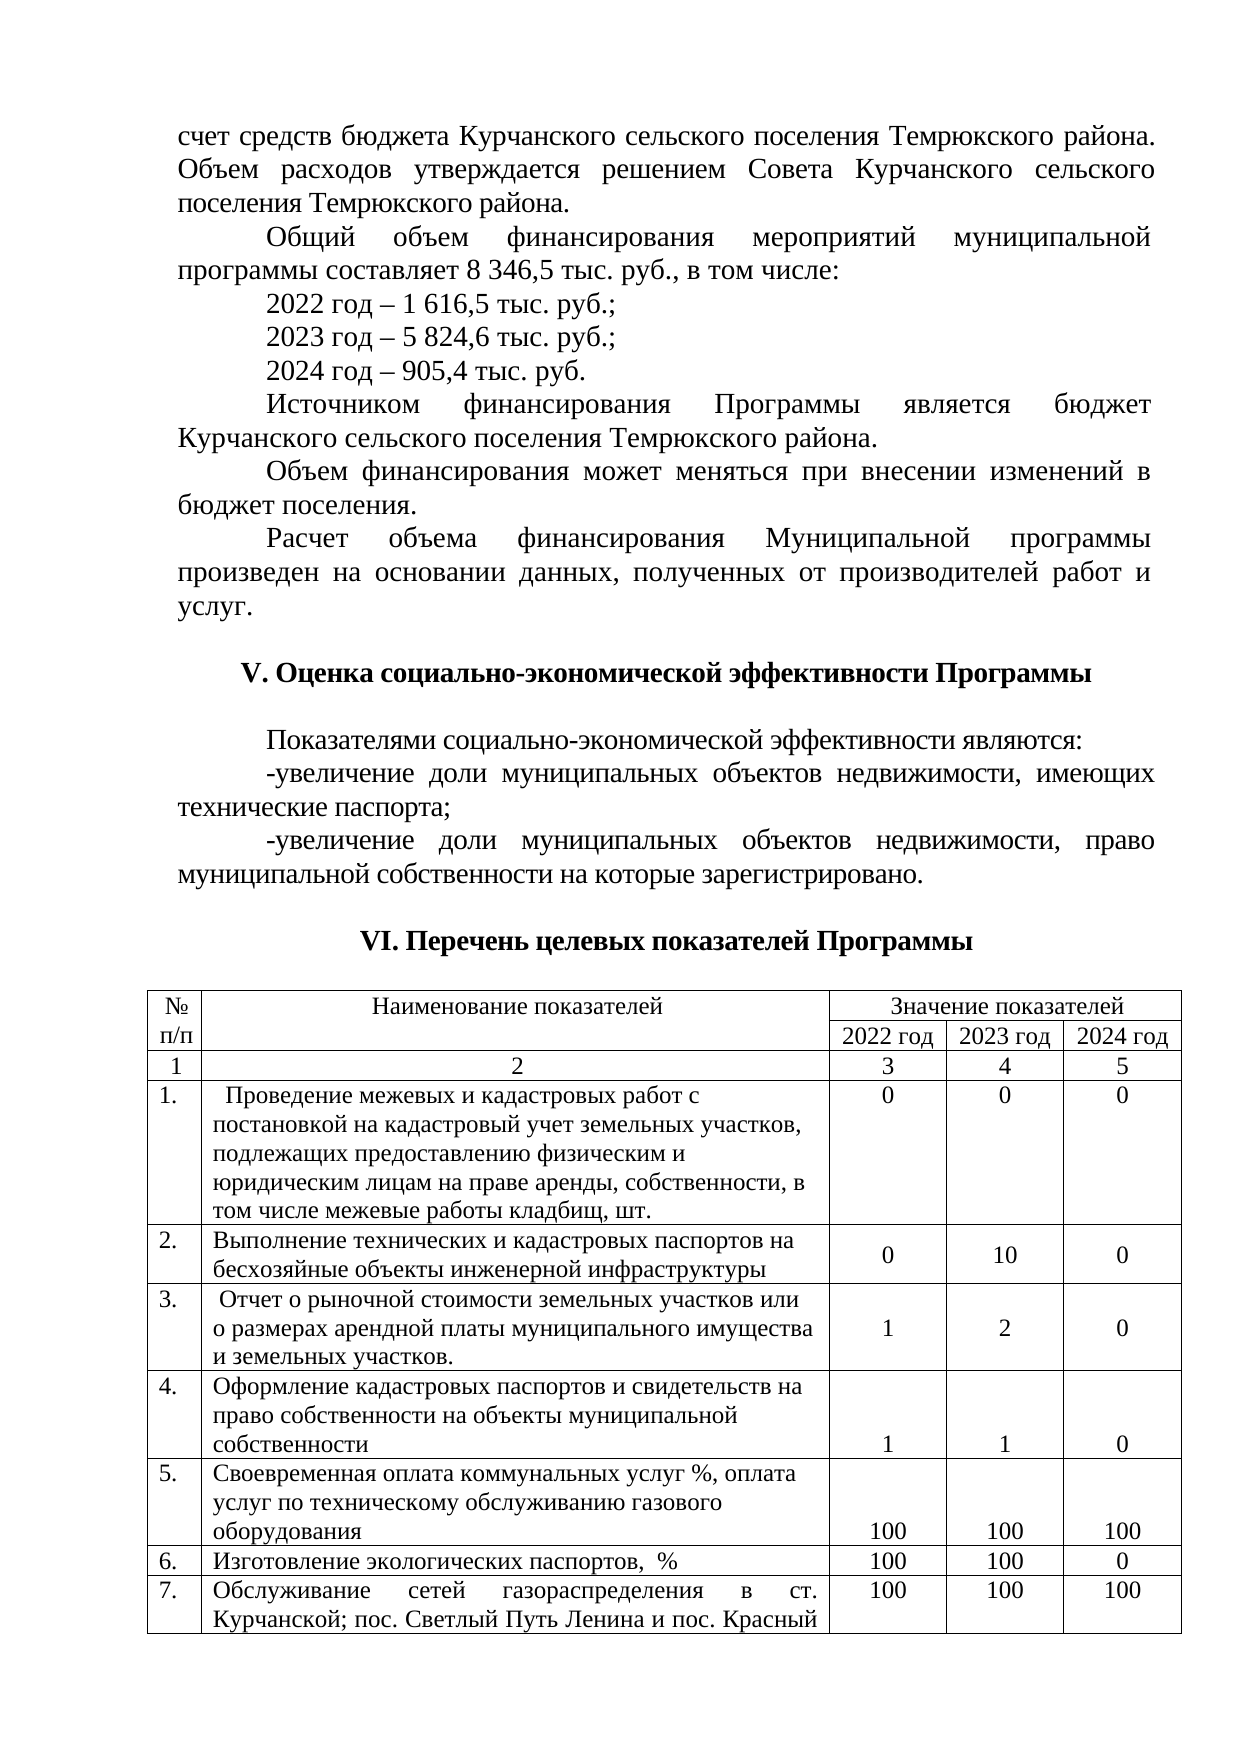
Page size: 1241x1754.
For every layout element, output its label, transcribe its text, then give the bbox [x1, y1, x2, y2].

table_cell Проведение межевых и кадастровых работ с постановкой на кадастровый учет земельных участков, подлежащих предоставлению физическим и юридическим лицам на праве аренды, собственности, в том числе межевые работы кладбищ, шт. [202, 1081, 829, 1224]
table_cell 2 [947, 1284, 1063, 1370]
text 2024 год – 905,4 тыс. руб. [177, 353, 1152, 386]
table_cell 0 [1064, 1081, 1181, 1224]
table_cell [202, 1576, 829, 1633]
table_cell 100 [947, 1459, 1063, 1545]
table_header Значение показателей [830, 991, 1181, 1020]
table_cell [148, 1576, 201, 1633]
table_cell 5 [1064, 1051, 1181, 1079]
table_cell 2023 год [947, 1021, 1063, 1050]
text 2022 год – 1 616,5 тыс. руб.; [177, 286, 1152, 319]
table_cell 100 [947, 1546, 1063, 1574]
text V. Оценка социально-экономической эффективности Программы [177, 655, 1156, 688]
table_cell 0 [947, 1081, 1063, 1224]
table_header Наименование показателей [202, 991, 829, 1050]
table_cell [148, 1371, 201, 1457]
table_cell Изготовление экологических паспортов, % [202, 1546, 829, 1574]
table_cell 0 [830, 1225, 946, 1283]
table_cell 0 [1064, 1284, 1181, 1370]
table_cell 2 [202, 1051, 829, 1079]
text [177, 118, 1156, 219]
table_cell 100 [1064, 1576, 1181, 1633]
table_cell 100 [830, 1459, 946, 1545]
table_cell [148, 1225, 201, 1283]
table_cell 100 [830, 1546, 946, 1574]
table_cell 2024 год [1064, 1021, 1181, 1050]
table_cell 1 [148, 1051, 201, 1079]
text Источником финансирования Программы является бюджет Курчанского сельского поселения Темрюкского района. [177, 386, 1152, 453]
text Расчет объема финансирования Муниципальной программы произведен на основании данных, полученных от производителей работ и услуг. [177, 521, 1152, 621]
table_cell 10 [947, 1225, 1063, 1283]
table_cell [148, 1546, 201, 1574]
text Объем финансирования может меняться при внесении изменений в бюджет поселения. [177, 453, 1152, 521]
table_cell 1 [947, 1371, 1063, 1457]
table_cell [148, 1284, 201, 1370]
table_header № п/п [148, 991, 201, 1050]
table_cell 1 [830, 1371, 946, 1457]
table_cell 0 [830, 1081, 946, 1224]
table_cell Оформление кадастровых паспортов и свидетельств на право собственности на объекты муниципальной собственности [202, 1371, 829, 1457]
table_cell 4 [947, 1051, 1063, 1079]
table_cell 100 [830, 1576, 946, 1633]
table_cell 1 [830, 1284, 946, 1370]
table_cell 0 [1064, 1225, 1181, 1283]
text VI. Перечень целевых показателей Программы [177, 923, 1156, 957]
table_cell [148, 1459, 201, 1545]
table_cell 100 [947, 1576, 1063, 1633]
table_cell Своевременная оплата коммунальных услуг %, оплата услуг по техническому обслуживанию газового оборудования [202, 1459, 829, 1545]
text -увеличение доли муниципальных объектов недвижимости, право муниципальной собственности на которые зарегистрировано. [177, 822, 1156, 889]
text Общий объем финансирования мероприятий муниципальной программы составляет 8 346,5 тыс. руб., в том числе: [177, 219, 1152, 286]
table_cell 100 [1064, 1459, 1181, 1545]
table_cell Выполнение технических и кадастровых паспортов на бесхозяйные объекты инженерной инфраструктуры [202, 1225, 829, 1283]
text -увеличение доли муниципальных объектов недвижимости, имеющих технические паспорта; [177, 755, 1156, 822]
table_cell [148, 1081, 201, 1224]
table_cell Отчет о рыночной стоимости земельных участков или о размерах арендной платы муниципального имущества и земельных участков. [202, 1284, 829, 1370]
text Показателями социально-экономической эффективности являются: [177, 722, 1156, 755]
table_cell 0 [1064, 1371, 1181, 1457]
table_cell 0 [1064, 1546, 1181, 1574]
table_cell 3 [830, 1051, 946, 1079]
table_cell 2022 год [830, 1021, 946, 1050]
text 2023 год – 5 824,6 тыс. руб.; [177, 319, 1152, 353]
